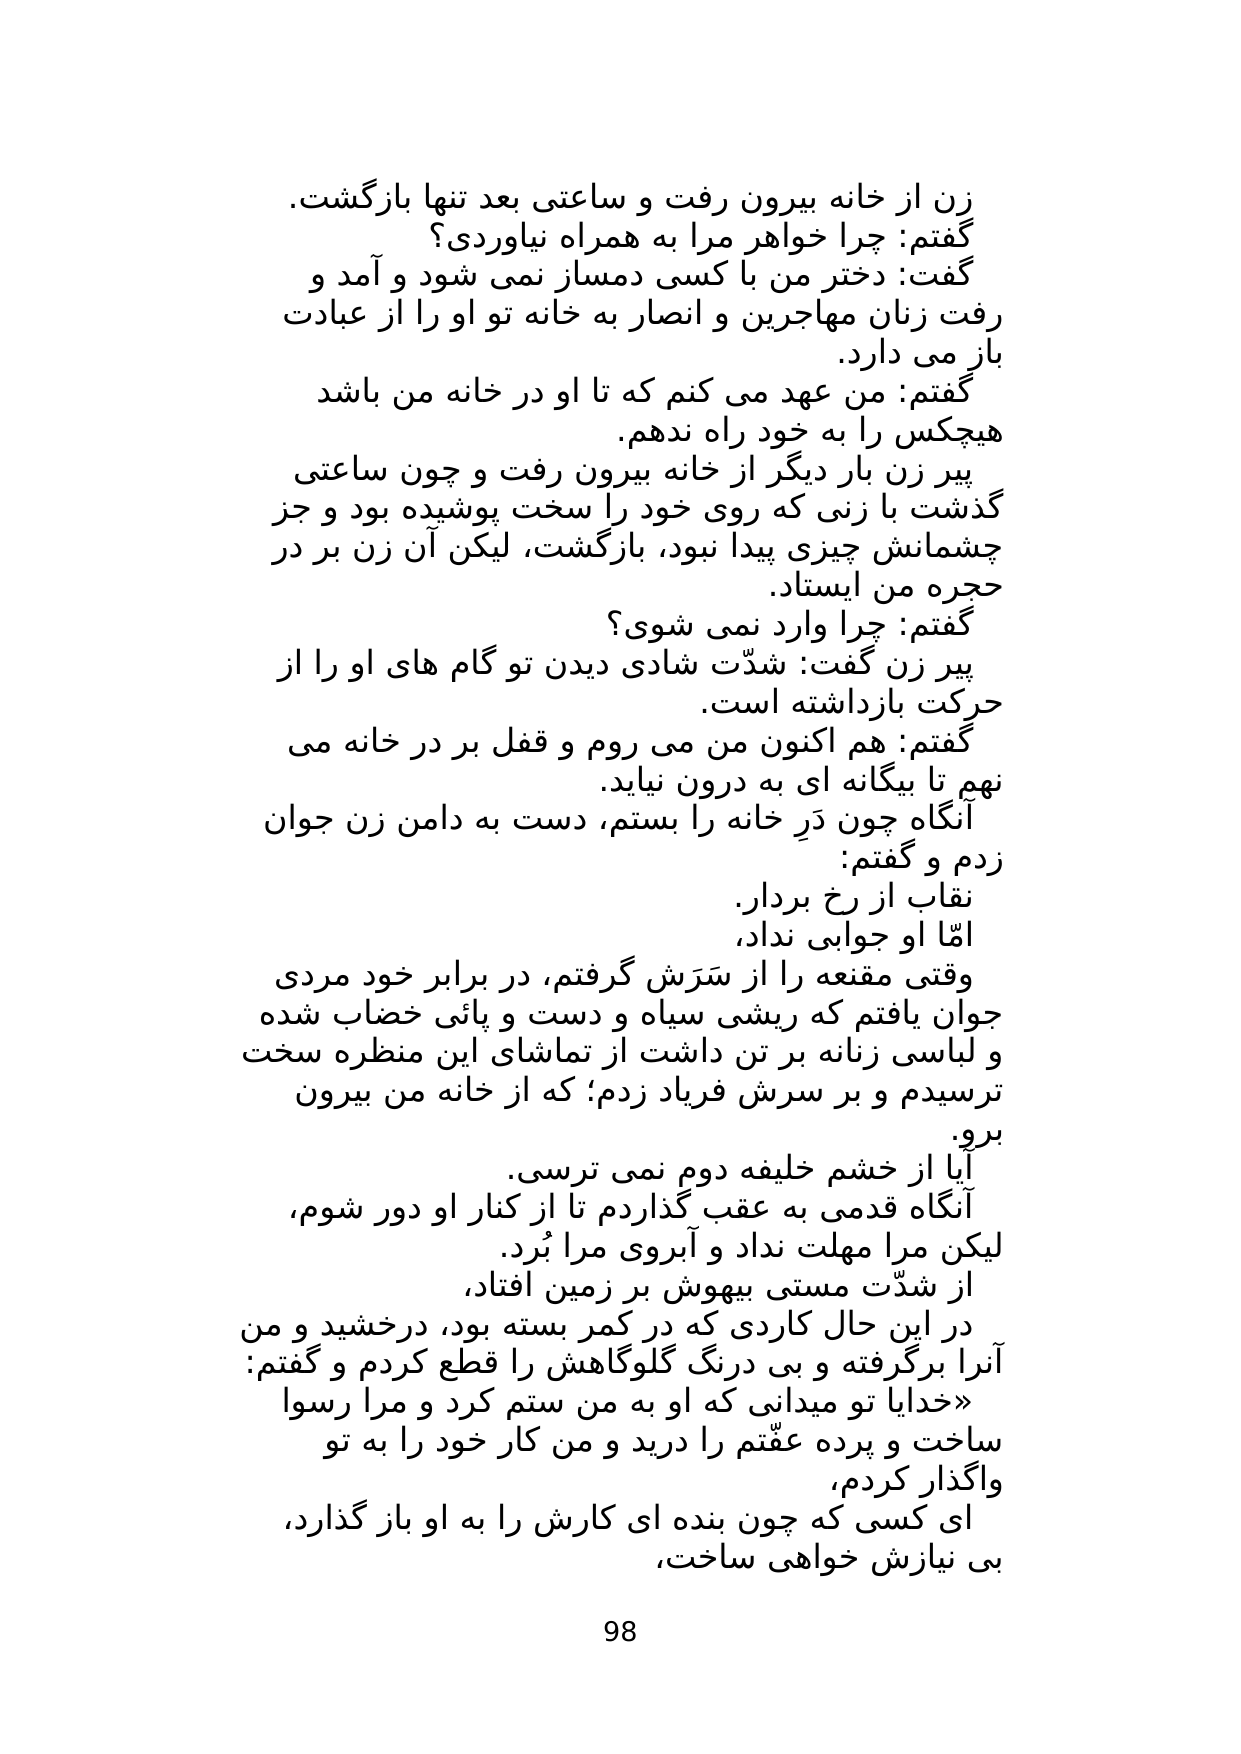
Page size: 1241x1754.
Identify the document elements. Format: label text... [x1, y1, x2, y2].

text گفتم: چرا خواهر مرا به همراه نیاوردی؟ [236, 216, 1004, 255]
text آنگاه قدمی به عقب گذاردم تا از کنار او دور شوم، لیکن مرا مهلت نداد و آبروی مرا بُرد. [236, 1187, 1004, 1265]
text پیر زن گفت: شدّت شادی دیدن تو گام های او را از حرکت بازداشته است. [236, 643, 1004, 721]
text پیر زن بار دیگر از خانه بیرون رفت و چون ساعتی گذشت با زنی که روی خود را سخت پوشیده بود و جز چشمانش چیزی پیدا نبود، بازگشت، لیکن آن زن بر در حجره من ایستاد. [236, 449, 1004, 604]
text گفتم: من عهد می کنم که تا او در خانه من باشد هیچکس را به خود راه ندهم. [236, 371, 1004, 449]
text وقتی مقنعه را از سَرَش گرفتم، در برابر خود مردی جوان یافتم که ریشی سیاه و دست و پائی خضاب شده و لباسی زنانه بر تن داشت از تماشای این منظره سخت ترسیدم و بر سرش فریاد زدم؛ که از خانه من بیرون برو. [236, 954, 1004, 1148]
text آنگاه چون دَرِ خانه را بستم، دست به دامن زن جوان زدم و گفتم: [236, 799, 1004, 877]
text گفتم: چرا وارد نمی شوی؟ [236, 604, 1004, 643]
text از شدّت مستی بیهوش بر زمین افتاد، [236, 1265, 1004, 1304]
text زن از خانه بیرون رفت و ساعتی بعد تنها بازگشت. [236, 177, 1004, 216]
text ای کسی که چون بنده ای کارش را به او باز گذارد، بی نیازش خواهی ساخت، [236, 1498, 1004, 1576]
text نقاب از رخ بردار. [236, 877, 1004, 915]
text آیا از خشم خلیفه دوم نمی ترسی. [236, 1148, 1004, 1187]
text امّا او جوابی نداد، [236, 915, 1004, 954]
text در این حال کاردی که در کمر بسته بود، درخشید و من آنرا برگرفته و بی درنگ گلوگاهش را قطع کردم و گفتم: [236, 1304, 1004, 1382]
text «خدایا تو میدانی که او به من ستم کرد و مرا رسوا ساخت و پرده عفّتم را درید و من کار خود را به تو واگذار کردم، [236, 1382, 1004, 1498]
text گفت: دختر من با کسی دمساز نمی شود و آمد و رفت زنان مهاجرین و انصار به خانه تو او را از عبادت باز می دارد. [236, 255, 1004, 371]
text گفتم: هم اکنون من می روم و قفل بر در خانه می نهم تا بیگانه ای به درون نیاید. [236, 721, 1004, 799]
